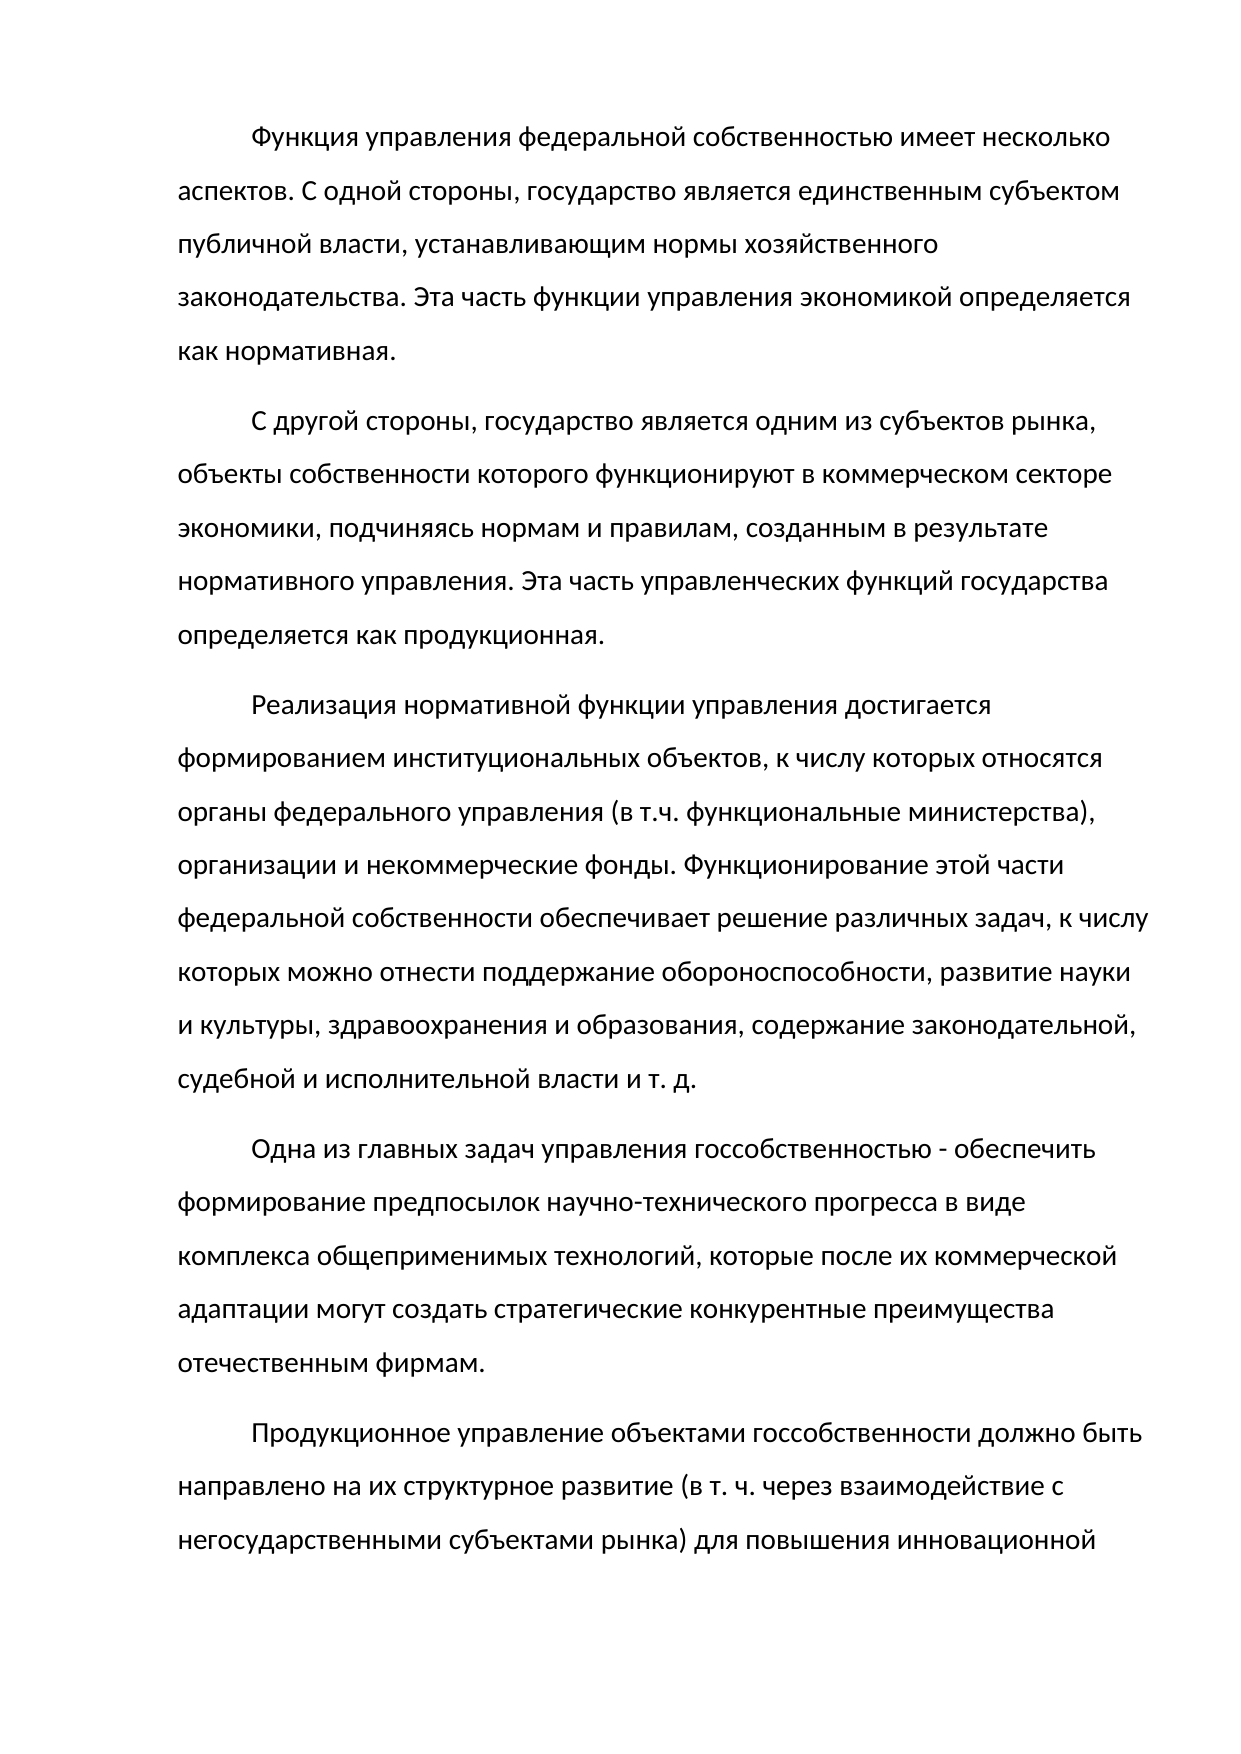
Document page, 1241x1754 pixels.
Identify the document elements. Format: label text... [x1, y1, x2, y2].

text Реализация нормативной функции управления достигается формированием институциональных объектов, к числу которых относятся органы федерального управления (в т.ч. функциональные министерства), организации и некоммерческие фонды. Функционирование этой части федеральной собственности обеспечивает решение различных задач, к числу которых можно отнести поддержание обороноспособности, развитие науки и культуры, здравоохранения и образования, содержание законодательной, судебной и исполнительной власти и т. д. [177, 686, 1152, 1096]
text Функция управления федеральной собственностью имеет несколько аспектов. С одной стороны, государство является единственным субъектом публичной власти, устанавливающим нормы хозяйственного законодательства. Эта часть функции управления экономикой определяется как нормативная. [177, 118, 1152, 367]
text С другой стороны, государство является одним из субъектов рынка, объекты собственности которого функционируют в коммерческом секторе экономики, подчиняясь нормам и правилам, созданным в результате нормативного управления. Эта часть управленческих функций государства определяется как продукционная. [177, 402, 1152, 651]
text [177, 1414, 1152, 1556]
text Одна из главных задач управления госсобственностью - обеспечить формирование предпосылок научно-технического прогресса в виде комплекса общеприменимых технологий, которые после их коммерческой адаптации могут создать стратегические конкурентные преимущества отечественным фирмам. [177, 1130, 1152, 1379]
